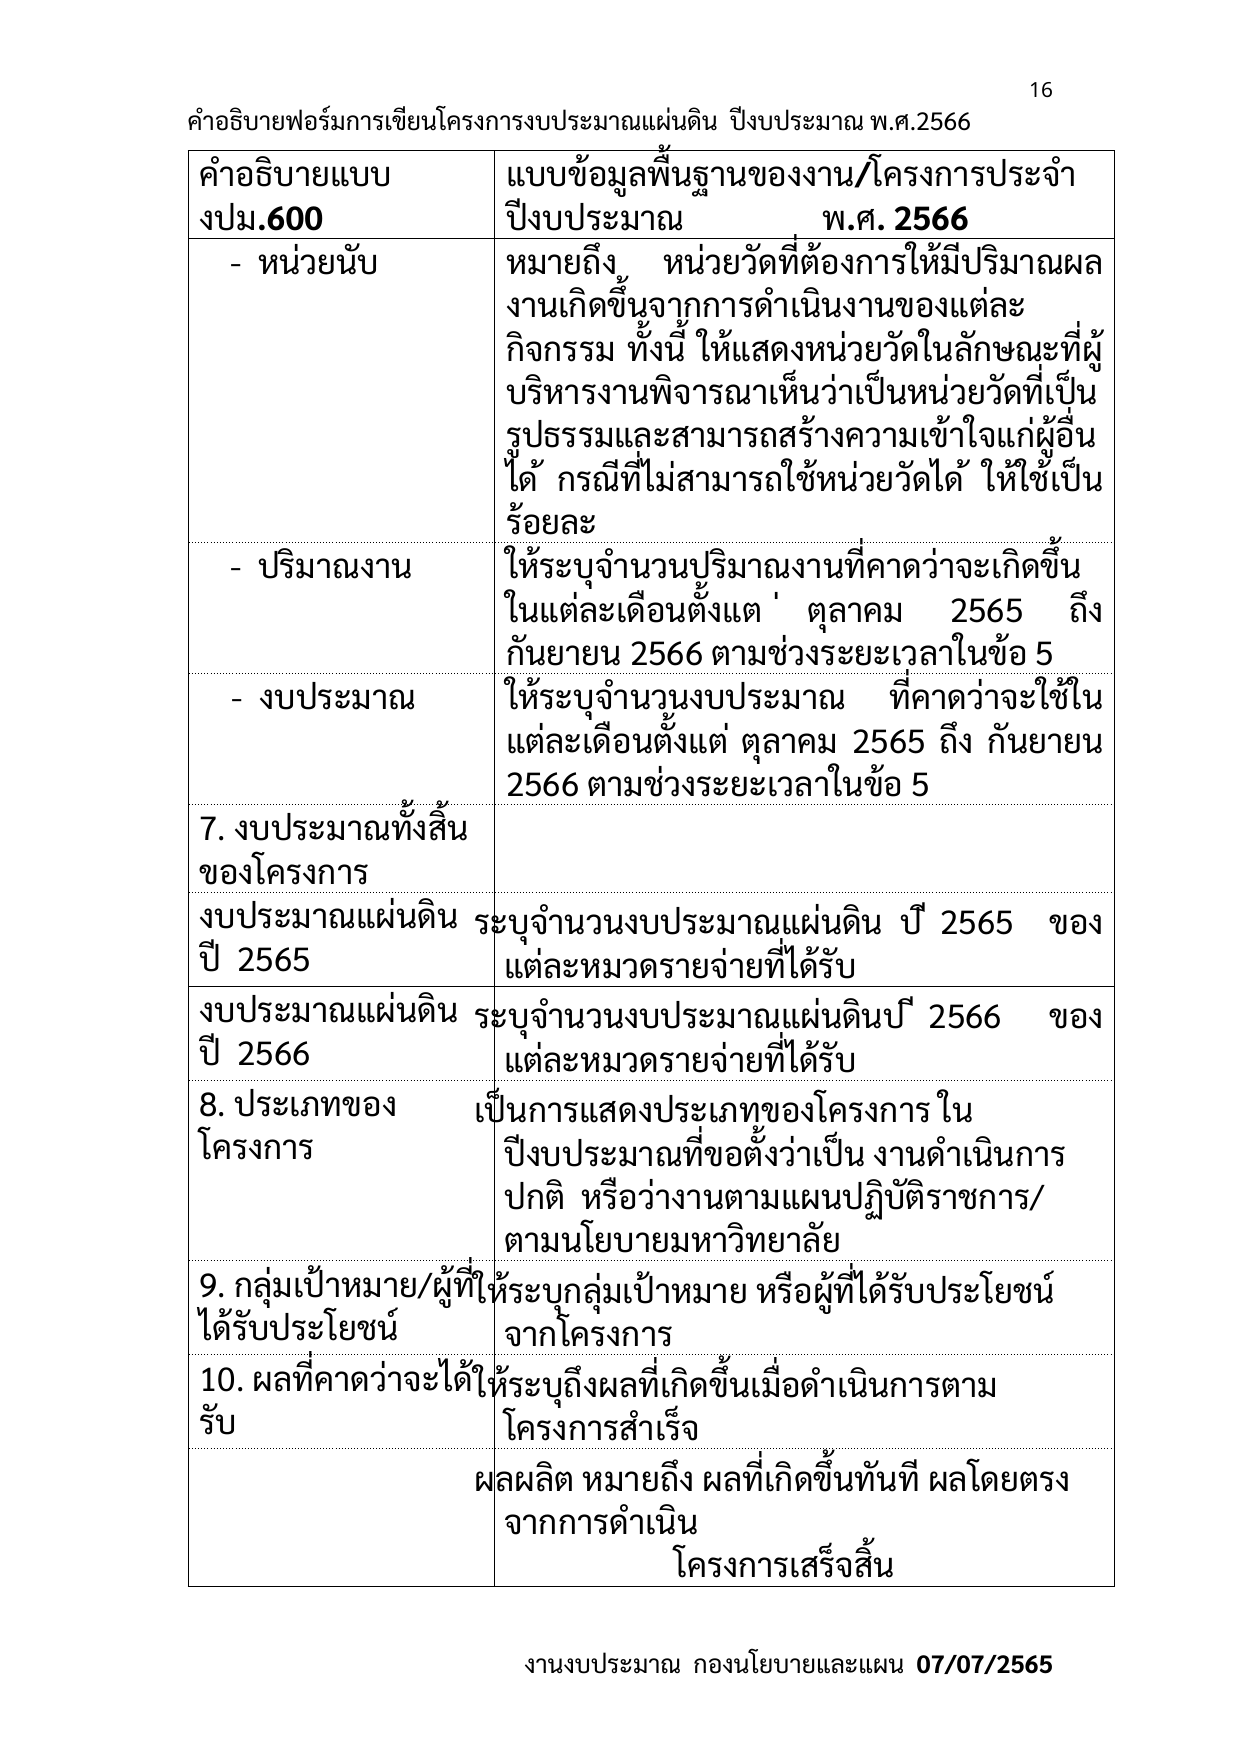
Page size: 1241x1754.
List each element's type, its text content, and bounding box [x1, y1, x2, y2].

table_header แบบข้อมูลพื้นฐานของงาน/โครงการประจำปีงบประมาณ พ.ศ. 2566 [495, 151, 1114, 238]
table_cell - หน่วยนับ [189, 239, 494, 542]
table_cell [189, 1448, 494, 1586]
table_cell งบประมาณแผ่นดิน ปี 2566 [189, 987, 494, 1080]
table_cell ระบุจำนวนงบประมาณแผ่นดิน ปี 2565 ของแต่ละหมวดรายจ่ายที่ได้รับ [495, 892, 1114, 986]
table_cell ระบุจำนวนงบประมาณแผ่นดินปี 2566 ของแต่ละหมวดรายจ่ายที่ได้รับ [495, 987, 1114, 1080]
table_cell ให้ระบุกลุ่มเป้าหมาย หรือผู้ที่ได้รับประโยชน์จากโครงการ [495, 1260, 1114, 1354]
table_cell หมายถึง หน่วยวัดที่ต้องการให้มีปริมาณผลงานเกิดขึ้นจากการดำเนินงานของแต่ละกิจกรรม ทั้งนี้ ให้แสดงหน่วยวัดในลักษณะที่ผู้บริหารงานพิจารณาเห็นว่าเป็นหน่วยวัดที่เป็นรูปธรรมและสามารถสร้างความเข้าใจแก่ผู้อื่นได้ กรณีที่ไม่สามารถใช้หน่วยวัดได้ ให้ใช้เป็นร้อยละ [495, 239, 1114, 542]
table_cell ให้ระบุจำนวนปริมาณงานที่คาดว่าจะเกิดขึ้นในแต่ละเดือนตั้งแต่ ตุลาคม 2565 ถึง กันยายน 2566 ตามช่วงระยะเวลาในข้อ 5 [495, 542, 1114, 673]
table_cell 7. งบประมาณทั้งสิ้นของโครงการ [189, 804, 494, 892]
table_cell 10. ผลที่คาดว่าจะได้รับ [189, 1354, 494, 1448]
table_cell ให้ระบุถึงผลที่เกิดขึ้นเมื่อดำเนินการตามโครงการสำเร็จ [495, 1354, 1114, 1448]
table_cell - งบประมาณ [189, 673, 494, 804]
table_header คำอธิบายแบบ งปม.600 [189, 151, 494, 238]
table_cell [495, 1448, 1114, 1586]
table_cell 8. ประเภทของโครงการ [189, 1080, 494, 1260]
table_cell งบประมาณแผ่นดิน ปี 2565 [189, 892, 494, 986]
table_cell 9. กลุ่มเป้าหมาย/ผู้ที่ได้รับประโยชน์ [189, 1260, 494, 1354]
table_cell เป็นการแสดงประเภทของโครงการ ในปีงบประมาณที่ขอตั้งว่าเป็น งานดำเนินการปกติ หรือว่างานตามแผนปฏิบัติราชการ/ ตามนโยบายมหาวิทยาลัย [495, 1080, 1114, 1260]
table_cell [495, 804, 1114, 892]
table_cell ให้ระบุจำนวนงบประมาณ ที่คาดว่าจะใช้ในแต่ละเดือนตั้งแต่ ตุลาคม 2565 ถึง กันยายน 2566 ตามช่วงระยะเวลาในข้อ 5 [495, 673, 1114, 804]
table_cell - ปริมาณงาน [189, 542, 494, 673]
